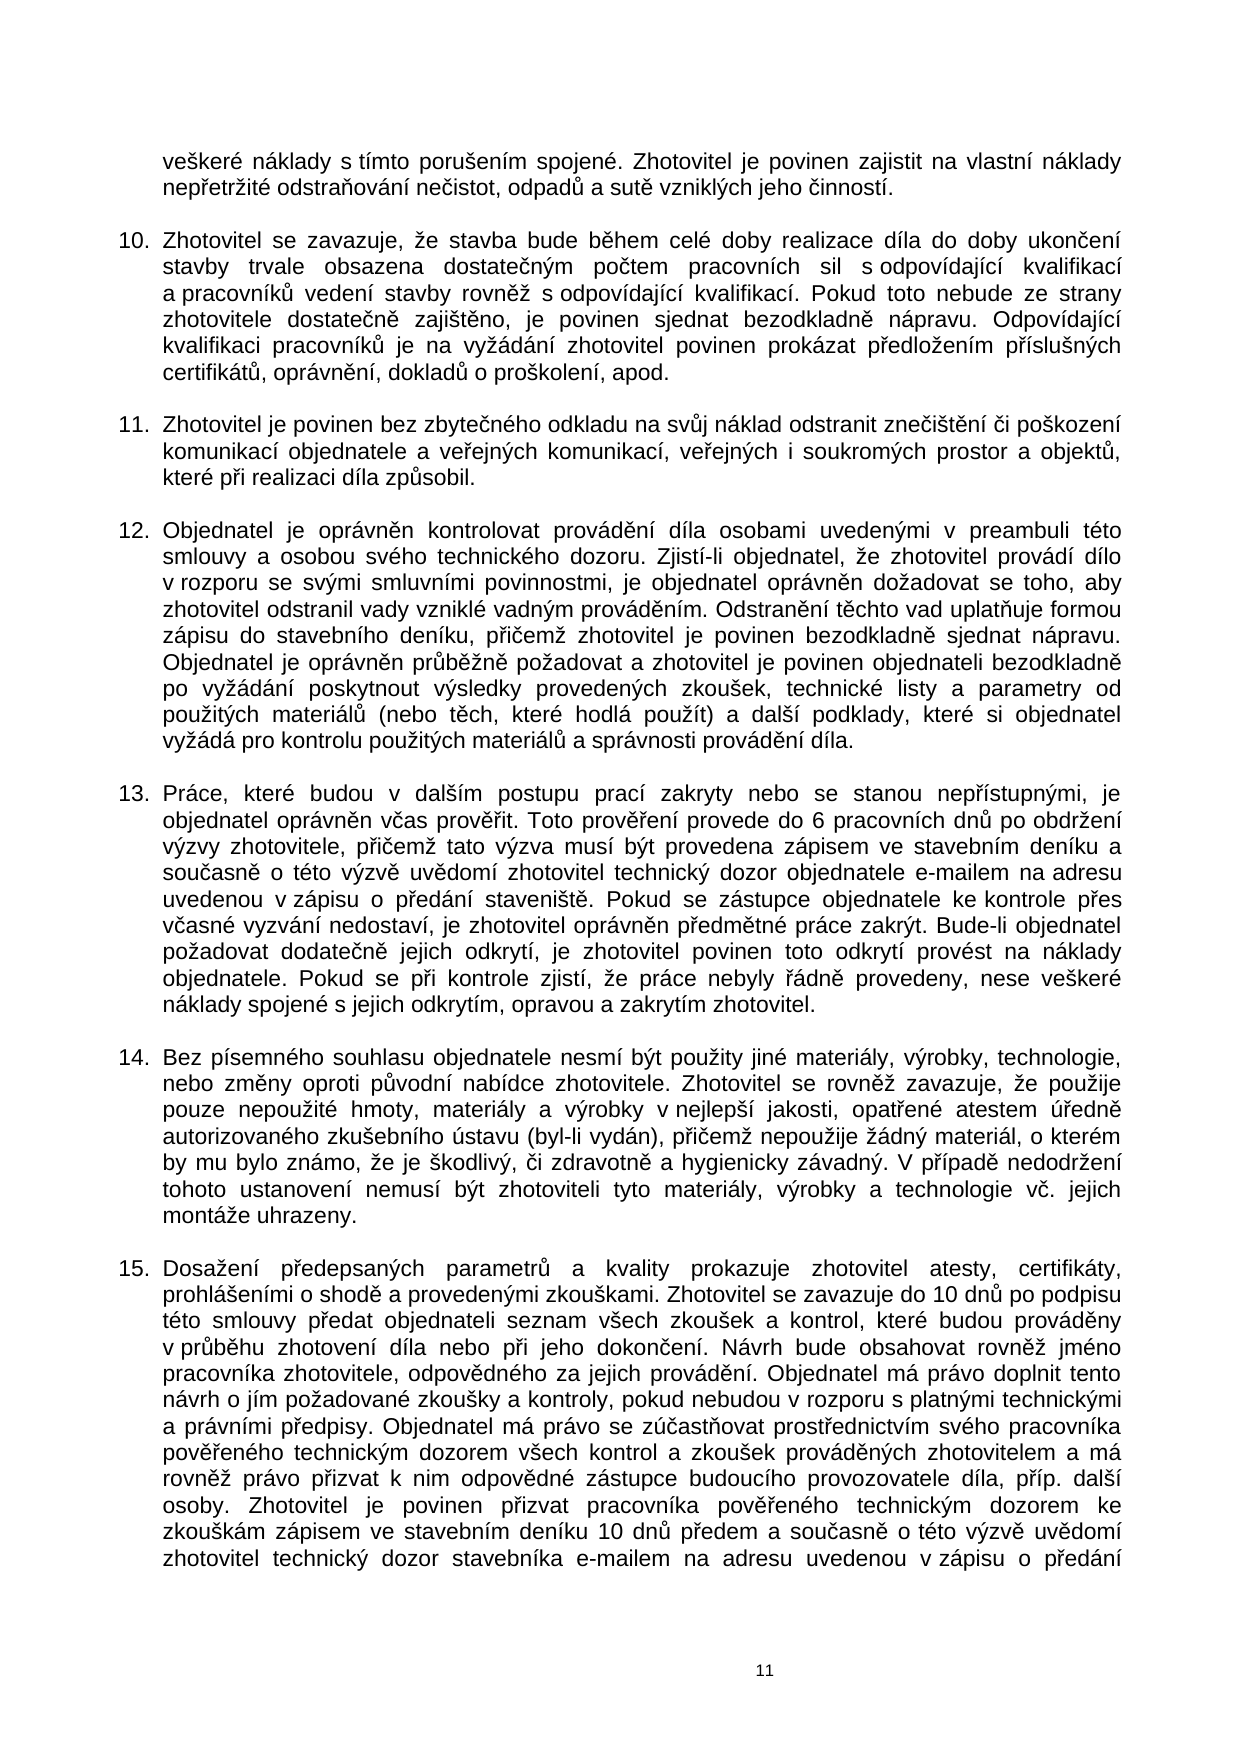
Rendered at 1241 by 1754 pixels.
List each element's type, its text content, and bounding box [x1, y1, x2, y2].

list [118, 148, 1122, 200]
list Zhotovitel je povinen bez zbytečného odkladu na svůj náklad odstranit znečištění či poškození komunikací objednatele a veřejných komunikací, veřejných i soukromých prostor a objektů, které při realizaci díla způsobil. [118, 411, 1122, 490]
list Zhotovitel se zavazuje, že stavba bude během celé doby realizace díla do doby ukončení stavby trvale obsazena dostatečným počtem pracovních sil s odpovídající kvalifikací a pracovníků vedení stavby rovněž s odpovídající kvalifikací. Pokud toto nebude ze strany zhotovitele dostatečně zajištěno, je povinen sjednat bezodkladně nápravu. Odpovídající kvalifikaci pracovníků je na vyžádání zhotovitel povinen prokázat předložením příslušných certifikátů, oprávnění, dokladů o proškolení, apod. [118, 227, 1122, 385]
list Objednatel je oprávněn kontrolovat provádění díla osobami uvedenými v preambuli této smlouvy a osobou svého technického dozoru. Zjistí-li objednatel, že zhotovitel provádí dílo v rozporu se svými smluvními povinnostmi, je objednatel oprávněn dožadovat se toho, aby zhotovitel odstranil vady vzniklé vadným prováděním. Odstranění těchto vad uplatňuje formou zápisu do stavebního deníku, přičemž zhotovitel je povinen bezodkladně sjednat nápravu. Objednatel je oprávněn průběžně požadovat a zhotovitel je povinen objednateli bezodkladně po vyžádání poskytnout výsledky provedených zkoušek, technické listy a parametry od použitých materiálů (nebo těch, které hodlá použít) a další podklady, které si objednatel vyžádá pro kontrolu použitých materiálů a správnosti provádění díla. [118, 517, 1122, 754]
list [118, 1254, 1122, 1571]
list Bez písemného souhlasu objednatele nesmí být použity jiné materiály, výrobky, technologie, nebo změny oproti původní nabídce zhotovitele. Zhotovitel se rovněž zavazuje, že použije pouze nepoužité hmoty, materiály a výrobky v nejlepší jakosti, opatřené atestem úředně autorizovaného zkušebního ústavu (byl-li vydán), přičemž nepoužije žádný materiál, o kterém by mu bylo známo, že je škodlivý, či zdravotně a hygienicky závadný. V případě nedodržení tohoto ustanovení nemusí být zhotoviteli tyto materiály, výrobky a technologie vč. jejich montáže uhrazeny. [118, 1044, 1122, 1228]
list Práce, které budou v dalším postupu prací zakryty nebo se stanou nepřístupnými, je objednatel oprávněn včas prověřit. Toto prověření provede do 6 pracovních dnů po obdržení výzvy zhotovitele, přičemž tato výzva musí být provedena zápisem ve stavebním deníku a současně o této výzvě uvědomí zhotovitel technický dozor objednatele e-mailem na adresu uvedenou v zápisu o předání staveniště. Pokud se zástupce objednatele ke kontrole přes včasné vyzvání nedostaví, je zhotovitel oprávněn předmětné práce zakrýt. Bude-li objednatel požadovat dodatečně jejich odkrytí, je zhotovitel povinen toto odkrytí provést na náklady objednatele. Pokud se při kontrole zjistí, že práce nebyly řádně provedeny, nese veškeré náklady spojené s jejich odkrytím, opravou a zakrytím zhotovitel. [118, 780, 1122, 1017]
